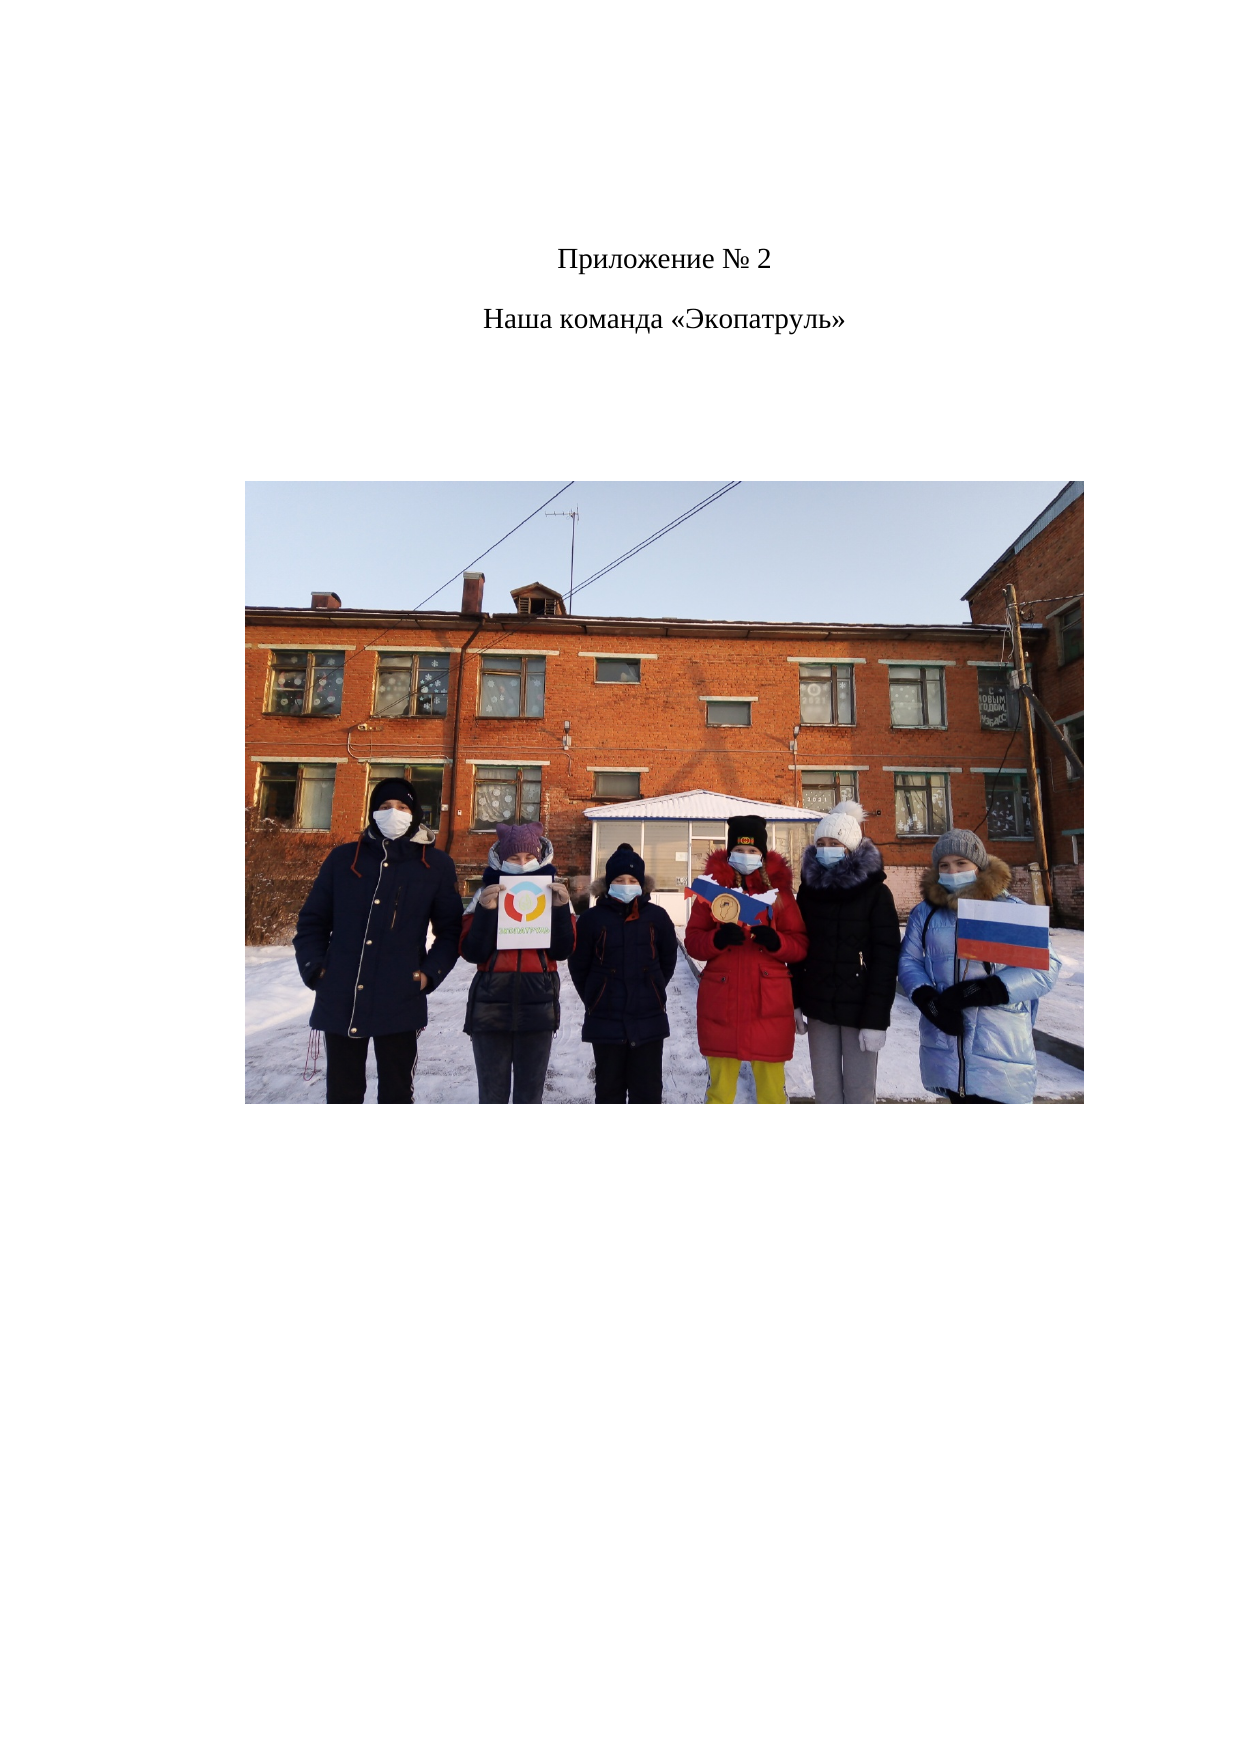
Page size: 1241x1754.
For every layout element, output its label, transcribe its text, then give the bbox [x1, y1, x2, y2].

text Наша команда «Экопатруль» [177, 301, 1152, 334]
picture [245, 481, 1084, 1104]
text Приложение № 2 [177, 242, 1152, 275]
